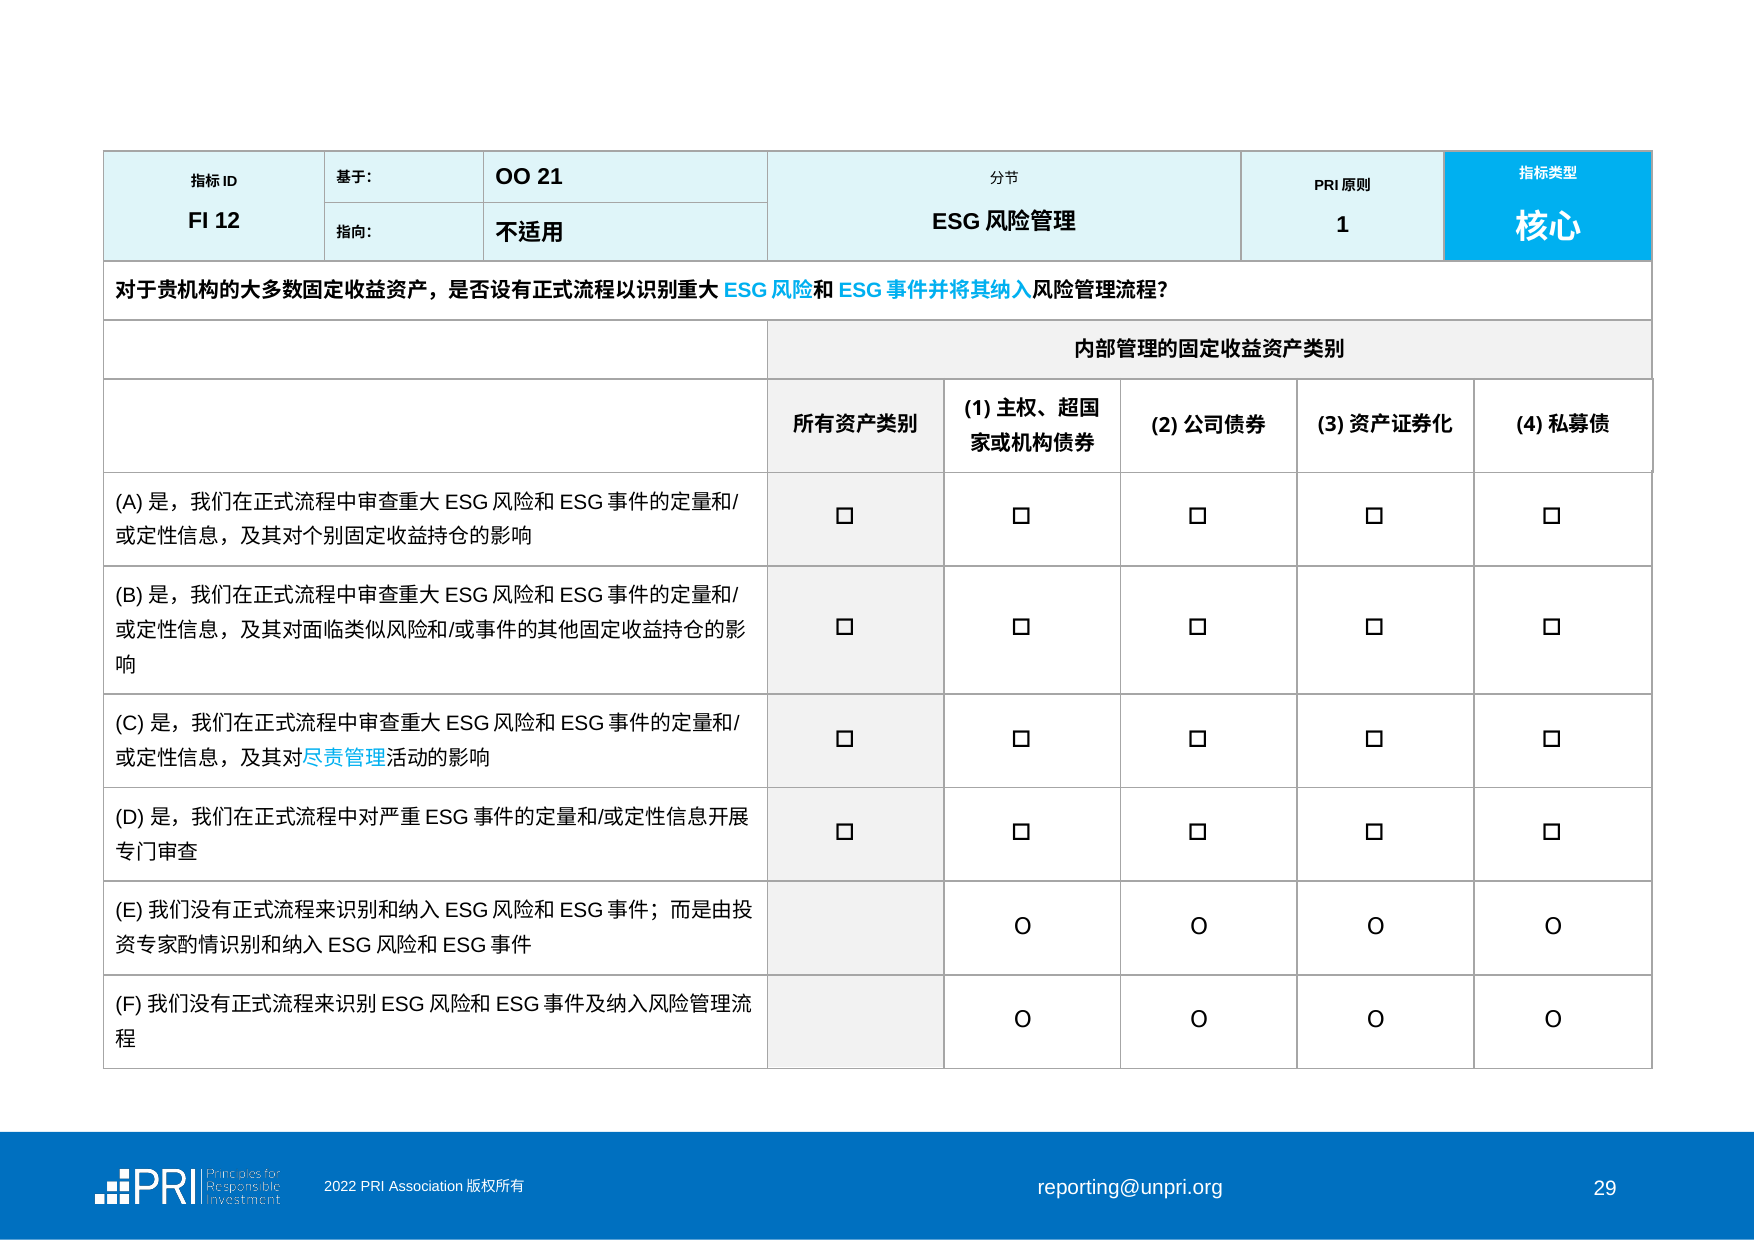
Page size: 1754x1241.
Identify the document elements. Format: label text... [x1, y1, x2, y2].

table_cell [768, 882, 943, 974]
table_cell (4) 私募债 [1475, 380, 1652, 472]
table_cell (3) 资产证券化 [1298, 380, 1473, 472]
table_cell [1475, 976, 1651, 1067]
table_cell 不适用 [484, 203, 767, 260]
table_cell (1) 主权、超国家或机构债券 [945, 380, 1120, 472]
table_cell [1121, 473, 1296, 565]
table_cell [1298, 882, 1473, 974]
table_cell [945, 976, 1120, 1067]
table_cell [945, 567, 1120, 693]
table_cell (B) 是，我们在正式流程中审查重大ESG风险和ESG事件的定量和/或定性信息，及其对面临类似风险和/或事件的其他固定收益持仓的影响 [104, 567, 767, 693]
table_cell [768, 473, 943, 565]
table_header OO 21 [484, 152, 767, 201]
table_cell 所有资产类别 [768, 380, 943, 472]
table_header 分节 ESG风险管理 [768, 152, 1240, 260]
table_cell [1121, 567, 1296, 693]
table_cell [768, 976, 943, 1067]
table_cell (F) 我们没有正式流程来识别ESG风险和ESG事件及纳入风险管理流程 [104, 976, 767, 1067]
table_cell (D) 是，我们在正式流程中对严重ESG事件的定量和/或定性信息开展专门审查 [104, 788, 767, 880]
table_cell (E) 我们没有正式流程来识别和纳入ESG风险和ESG事件；而是由投资专家酌情识别和纳入ESG风险和ESG事件 [104, 882, 767, 974]
table_header PRI原则 1 [1242, 152, 1443, 260]
table_cell [945, 882, 1120, 974]
table_cell 指向： [325, 203, 483, 260]
table_header 基于： [325, 152, 483, 201]
table_cell 内部管理的固定收益资产类别 [768, 321, 1651, 378]
table_header 指标ID FI 12 [104, 152, 324, 260]
table_cell 是，我们在正式流程中审查重大ESG风险和ESG事件的定量和/或定性信息，及其对个别固定收益持仓的影响 [104, 473, 767, 565]
table_cell [104, 321, 767, 378]
table_cell [1475, 695, 1651, 787]
table_cell [1121, 788, 1296, 880]
table_cell [768, 788, 943, 880]
table_cell 对于贵机构的大多数固定收益资产，是否设有正式流程以识别重大ESG风险和ESG事件并将其纳入风险管理流程？ [104, 262, 1651, 319]
table_cell [768, 695, 943, 787]
table_cell [1298, 473, 1473, 565]
table_cell [1475, 788, 1651, 880]
table_cell (C) 是，我们在正式流程中审查重大ESG风险和ESG事件的定量和/或定性信息，及其对尽责管理活动的影响 [104, 695, 767, 787]
table_cell [945, 695, 1120, 787]
table_cell [1298, 788, 1473, 880]
table_cell [1121, 882, 1296, 974]
table_cell [1121, 976, 1296, 1067]
table_cell [1475, 473, 1651, 565]
table_cell [1298, 567, 1473, 693]
table_cell (2) 公司债券 [1121, 380, 1296, 472]
table_cell [945, 788, 1120, 880]
table_cell [1475, 567, 1651, 693]
table_cell [945, 473, 1120, 565]
table_cell [1475, 882, 1651, 974]
table_cell [1121, 695, 1296, 787]
table_header 指标类型 核心 [1445, 152, 1651, 260]
table_cell [1298, 976, 1473, 1067]
table_cell [1298, 695, 1473, 787]
table_cell [768, 567, 943, 693]
table_cell [104, 380, 767, 472]
picture [92, 1166, 282, 1207]
